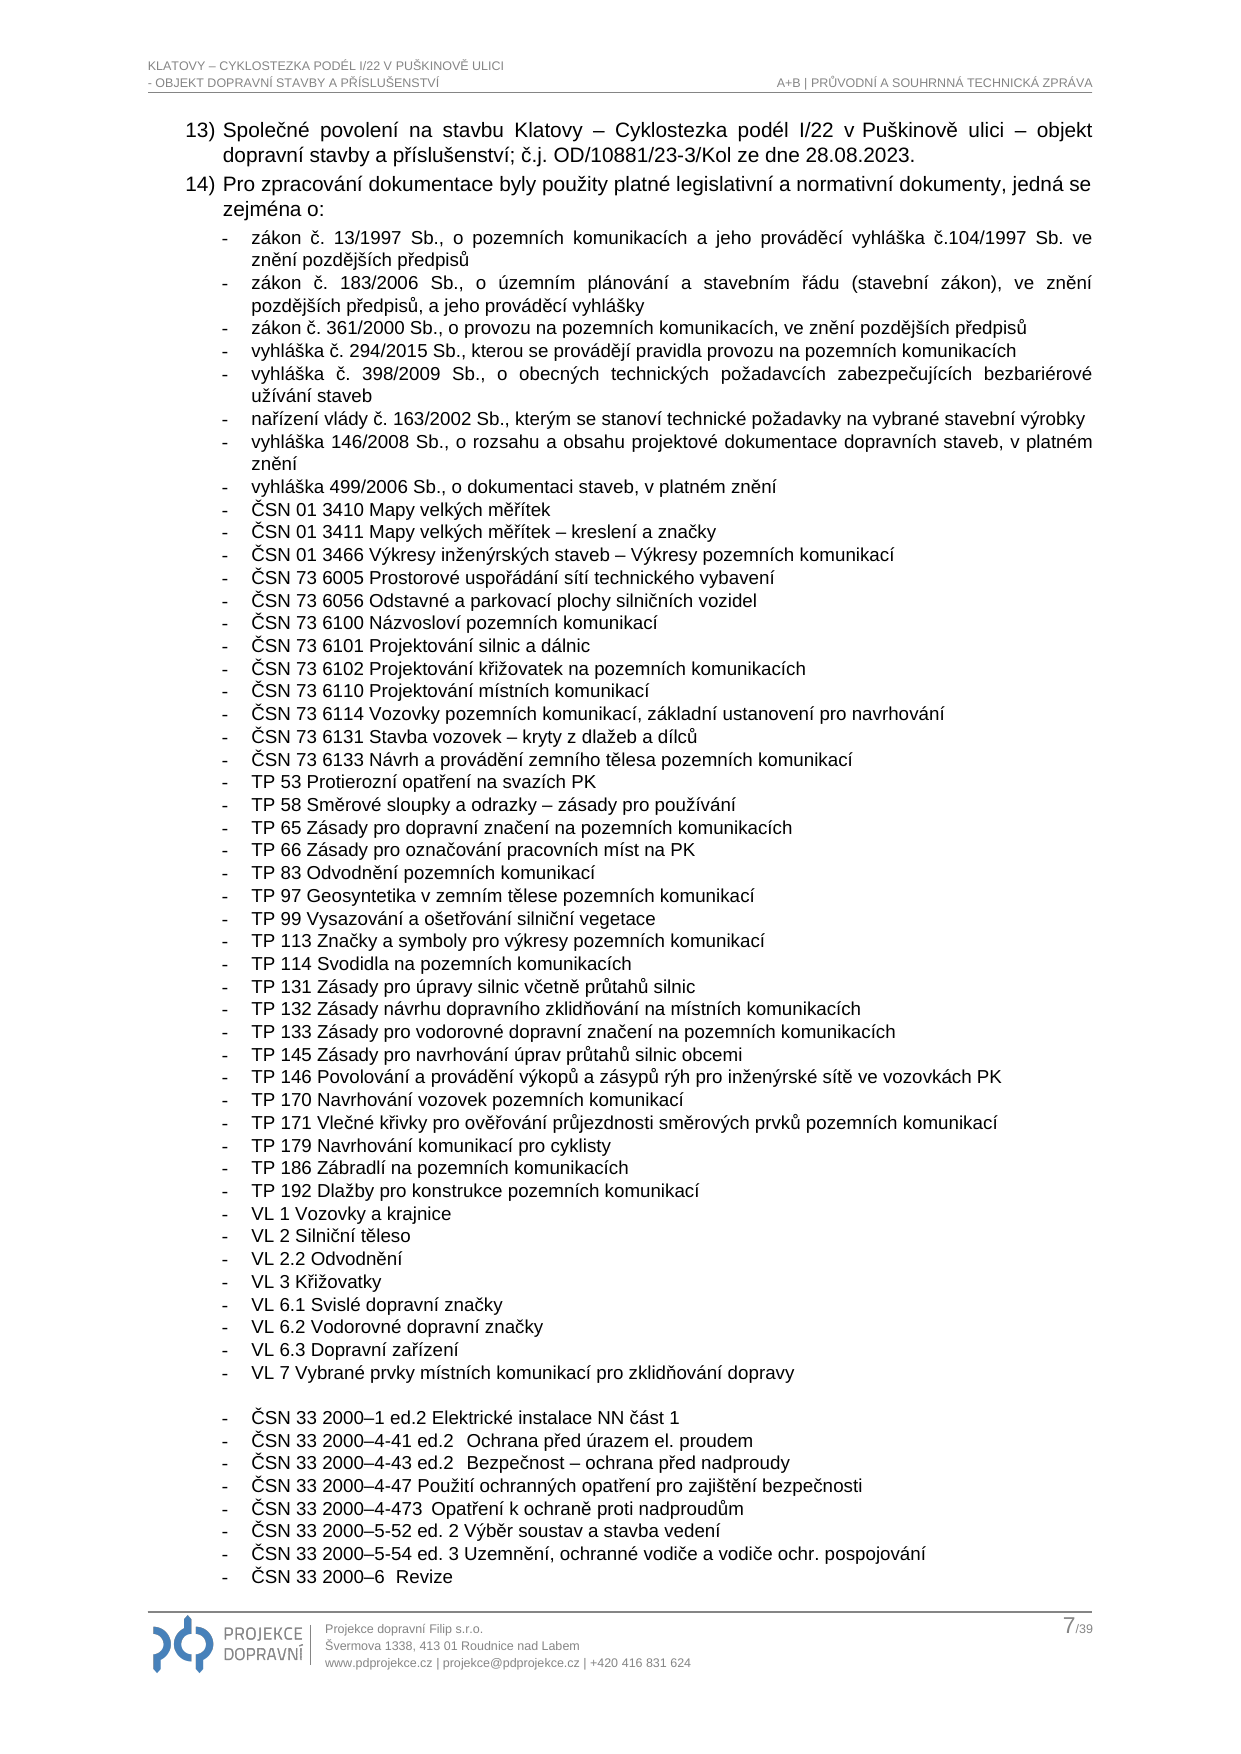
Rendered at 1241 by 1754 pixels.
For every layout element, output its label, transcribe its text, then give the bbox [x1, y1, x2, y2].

text ČSN 01 3411 Mapy velkých měřítek – kreslení a značky [222, 521, 1092, 543]
text ČSN 33 2000–4-43 ed.2 Bezpečnost – ochrana před nadproudy [222, 1452, 1092, 1474]
text ČSN 33 2000–4-47 Použití ochranných opatření pro zajištění bezpečnosti [222, 1475, 1092, 1497]
text TP 170 Navrhování vozovek pozemních komunikací [222, 1089, 1092, 1111]
text ČSN 33 2000–5-52 ed. 2 Výběr soustav a stavba vedení [222, 1520, 1092, 1542]
text TP 186 Zábradlí na pozemních komunikacích [222, 1157, 1092, 1179]
text TP 114 Svodidla na pozemních komunikacích [222, 953, 1092, 974]
text ČSN 73 6100 Názvosloví pozemních komunikací [222, 612, 1092, 634]
text ČSN 73 6110 Projektování místních komunikací [222, 680, 1092, 702]
picture [150, 1613, 307, 1677]
text TP 171 Vlečné křivky pro ověřování průjezdnosti směrových prvků pozemních komunikací [222, 1112, 1092, 1133]
text vyhláška 499/2006 Sb., o dokumentaci staveb, v platném znění [222, 476, 1092, 497]
text TP 53 Protierozní opatření na svazích PK [222, 771, 1092, 793]
text ČSN 33 2000–4-41 ed.2 Ochrana před úrazem el. proudem [222, 1429, 1092, 1451]
text TP 179 Navrhování komunikací pro cyklisty [222, 1134, 1092, 1156]
text vyhláška 146/2008 Sb., o rozsahu a obsahu projektové dokumentace dopravních staveb, v platném znění [222, 431, 1092, 475]
text VL 7 Vybrané prvky místních komunikací pro zklidňování dopravy [222, 1361, 1092, 1383]
text vyhláška č. 398/2009 Sb., o obecných technických požadavcích zabezpečujících bezbariérové užívání staveb [222, 362, 1092, 407]
text zákon č. 13/1997 Sb., o pozemních komunikacích a jeho prováděcí vyhláška č.104/1997 Sb. ve znění pozdějších předpisů [222, 226, 1092, 271]
text TP 113 Značky a symboly pro výkresy pozemních komunikací [222, 930, 1092, 952]
text VL 6.1 Svislé dopravní značky [222, 1293, 1092, 1315]
text VL 6.2 Vodorovné dopravní značky [222, 1316, 1092, 1338]
text TP 132 Zásady návrhu dopravního zklidňování na místních komunikacích [222, 998, 1092, 1020]
text ČSN 73 6101 Projektování silnic a dálnic [222, 635, 1092, 656]
text TP 83 Odvodnění pozemních komunikací [222, 862, 1092, 883]
text TP 133 Zásady pro vodorovné dopravní značení na pozemních komunikacích [222, 1021, 1092, 1042]
text ČSN 73 6005 Prostorové uspořádání sítí technického vybavení [222, 567, 1092, 588]
text ČSN 73 6133 Návrh a provádění zemního tělesa pozemních komunikací [222, 748, 1092, 770]
text vyhláška č. 294/2015 Sb., kterou se provádějí pravidla provozu na pozemních komunikacích [222, 340, 1092, 361]
text VL 6.3 Dopravní zařízení [222, 1339, 1092, 1360]
text TP 131 Zásady pro úpravy silnic včetně průtahů silnic [222, 975, 1092, 997]
text zákon č. 361/2000 Sb., o provozu na pozemních komunikacích, ve znění pozdějších předpisů [222, 317, 1092, 339]
text VL 2.2 Odvodnění [222, 1248, 1092, 1269]
text ČSN 33 2000–6 Revize [222, 1566, 1092, 1587]
text nařízení vlády č. 163/2002 Sb., kterým se stanoví technické požadavky na vybrané stavební výrobky [222, 408, 1092, 429]
text VL 2 Silniční těleso [222, 1225, 1092, 1247]
text ČSN 33 2000–1 ed.2 Elektrické instalace NN část 1 [222, 1407, 1092, 1428]
text TP 146 Povolování a provádění výkopů a zásypů rýh pro inženýrské sítě ve vozovkách PK [222, 1066, 1092, 1088]
text TP 65 Zásady pro dopravní značení na pozemních komunikacích [222, 816, 1092, 838]
list Pro zpracování dokumentace byly použity platné legislativní a normativní dokumenty, jedná se zejména o: [185, 172, 1092, 221]
text ČSN 33 2000–5-54 ed. 3 Uzemnění, ochranné vodiče a vodiče ochr. pospojování [222, 1543, 1092, 1565]
text zákon č. 183/2006 Sb., o územním plánování a stavebním řádu (stavební zákon), ve znění pozdějších předpisů, a jeho prováděcí vyhlášky [222, 272, 1092, 316]
text ČSN 01 3466 Výkresy inženýrských staveb – Výkresy pozemních komunikací [222, 544, 1092, 566]
text ČSN 73 6114 Vozovky pozemních komunikací, základní ustanovení pro navrhování [222, 703, 1092, 724]
text ČSN 73 6102 Projektování křižovatek na pozemních komunikacích [222, 657, 1092, 679]
text TP 58 Směrové sloupky a odrazky – zásady pro používání [222, 794, 1092, 815]
text ČSN 01 3410 Mapy velkých měřítek [222, 498, 1092, 520]
text TP 66 Zásady pro označování pracovních míst na PK [222, 839, 1092, 861]
text ČSN 73 6131 Stavba vozovek – kryty z dlažeb a dílců [222, 726, 1092, 747]
text VL 1 Vozovky a krajnice [222, 1202, 1092, 1224]
text TP 145 Zásady pro navrhování úprav průtahů silnic obcemi [222, 1043, 1092, 1065]
text ČSN 33 2000–4-473 Opatření k ochraně proti nadproudům [222, 1498, 1092, 1519]
list Společné povolení na stavbu Klatovy – Cyklostezka podél I/22 v Puškinově ulici – objekt dopravní stavby a příslušenství; č.j. OD/10881/23-3/Kol ze dne 28.08.2023. [185, 118, 1092, 167]
text TP 97 Geosyntetika v zemním tělese pozemních komunikací [222, 884, 1092, 906]
text ČSN 73 6056 Odstavné a parkovací plochy silničních vozidel [222, 589, 1092, 611]
text TP 192 Dlažby pro konstrukce pozemních komunikací [222, 1180, 1092, 1201]
text VL 3 Křižovatky [222, 1271, 1092, 1292]
text TP 99 Vysazování a ošetřování silniční vegetace [222, 907, 1092, 929]
